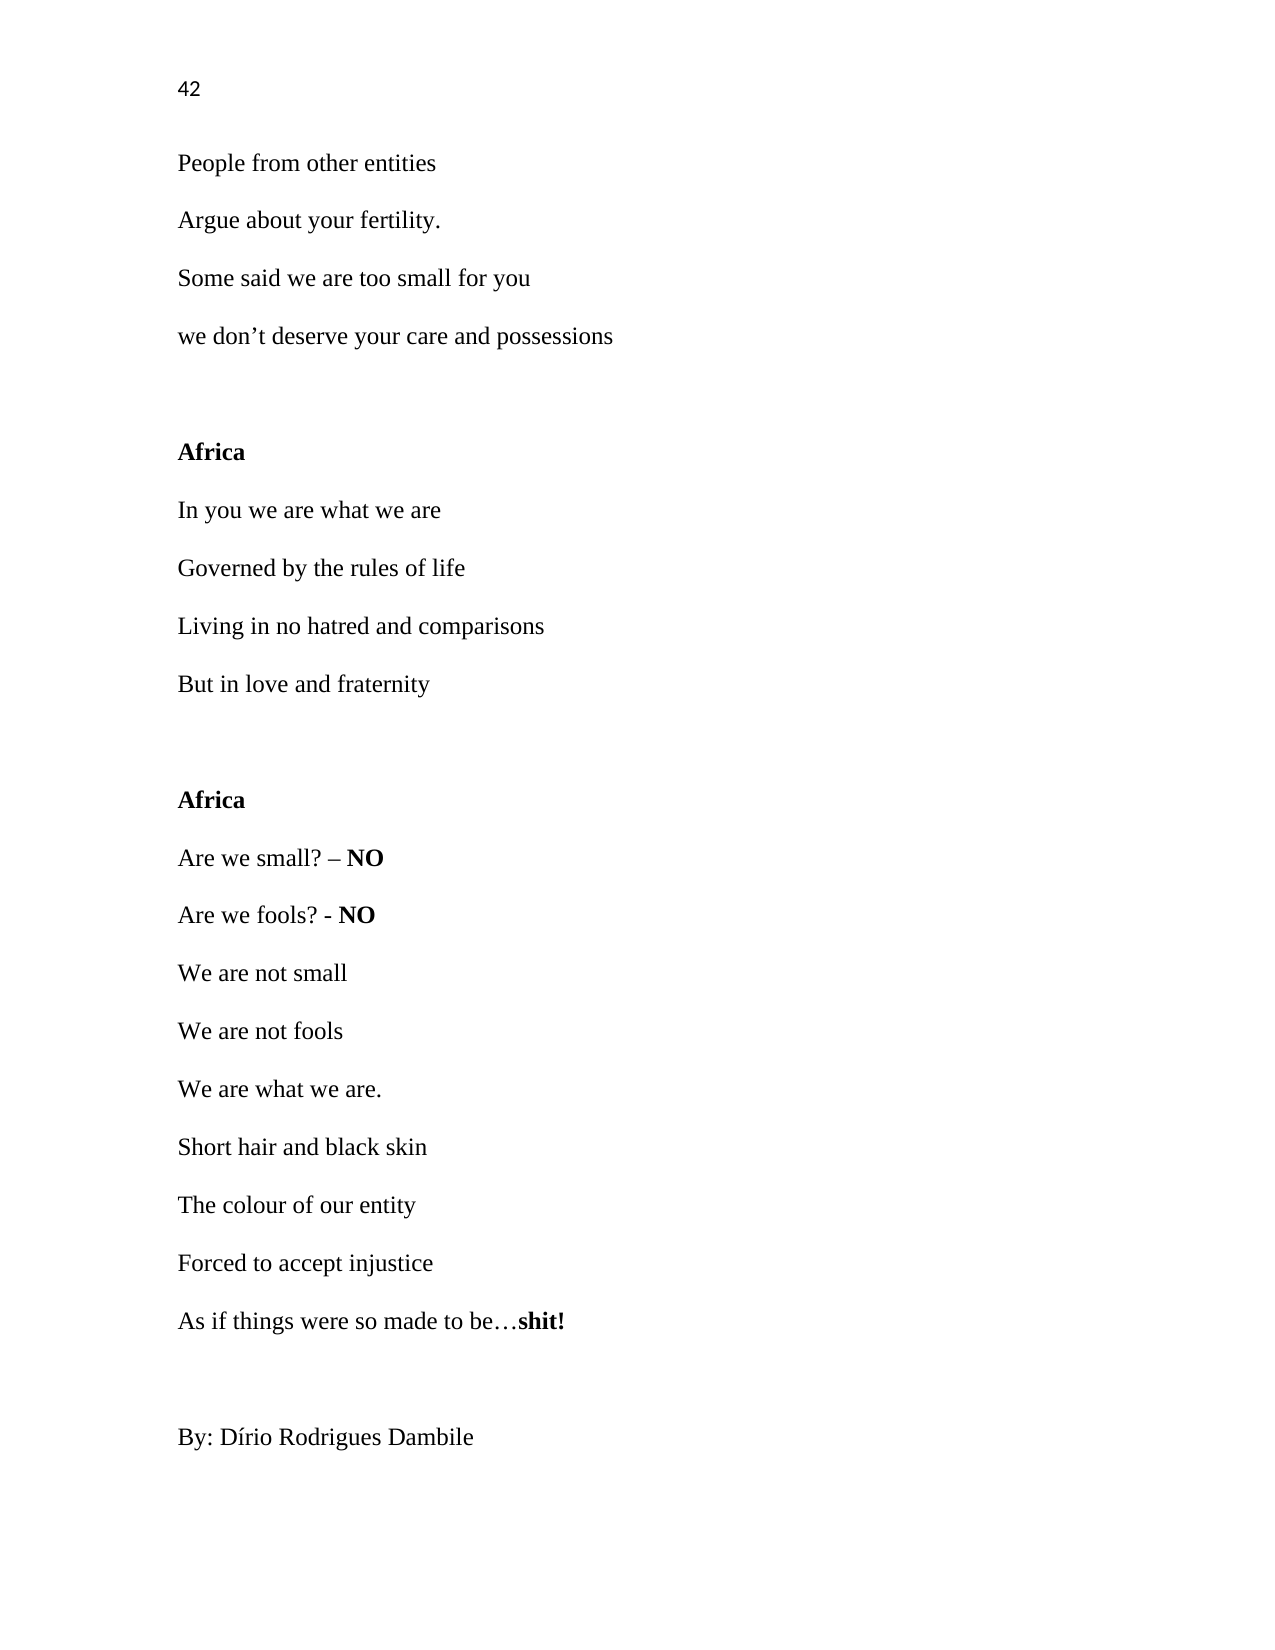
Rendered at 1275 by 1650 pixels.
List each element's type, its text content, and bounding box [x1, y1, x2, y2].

text we don’t deserve your care and possessions [177, 321, 1098, 350]
text Short hair and black skin [177, 1132, 1098, 1161]
text We are not fools [177, 1016, 1098, 1045]
text Argue about your fertility. [177, 206, 1098, 234]
text Are we fools? - NO [177, 901, 1098, 929]
text But in love and fraternity [177, 669, 1098, 698]
text As if things were so made to be…shit! [177, 1306, 1098, 1335]
text We are not small [177, 958, 1098, 987]
text Africa [177, 785, 1098, 813]
text The colour of our entity [177, 1190, 1098, 1219]
text Forced to accept injustice [177, 1248, 1098, 1277]
text Living in no hatred and comparisons [177, 611, 1098, 640]
text Governed by the rules of life [177, 553, 1098, 582]
text Some said we are too small for you [177, 263, 1098, 292]
text In you we are what we are [177, 495, 1098, 524]
text Africa [177, 437, 1098, 466]
text We are what we are. [177, 1074, 1098, 1103]
text People from other entities [177, 148, 1098, 176]
text By: Dírio Rodrigues Dambile [177, 1422, 1098, 1451]
text Are we small? – NO [177, 843, 1098, 871]
